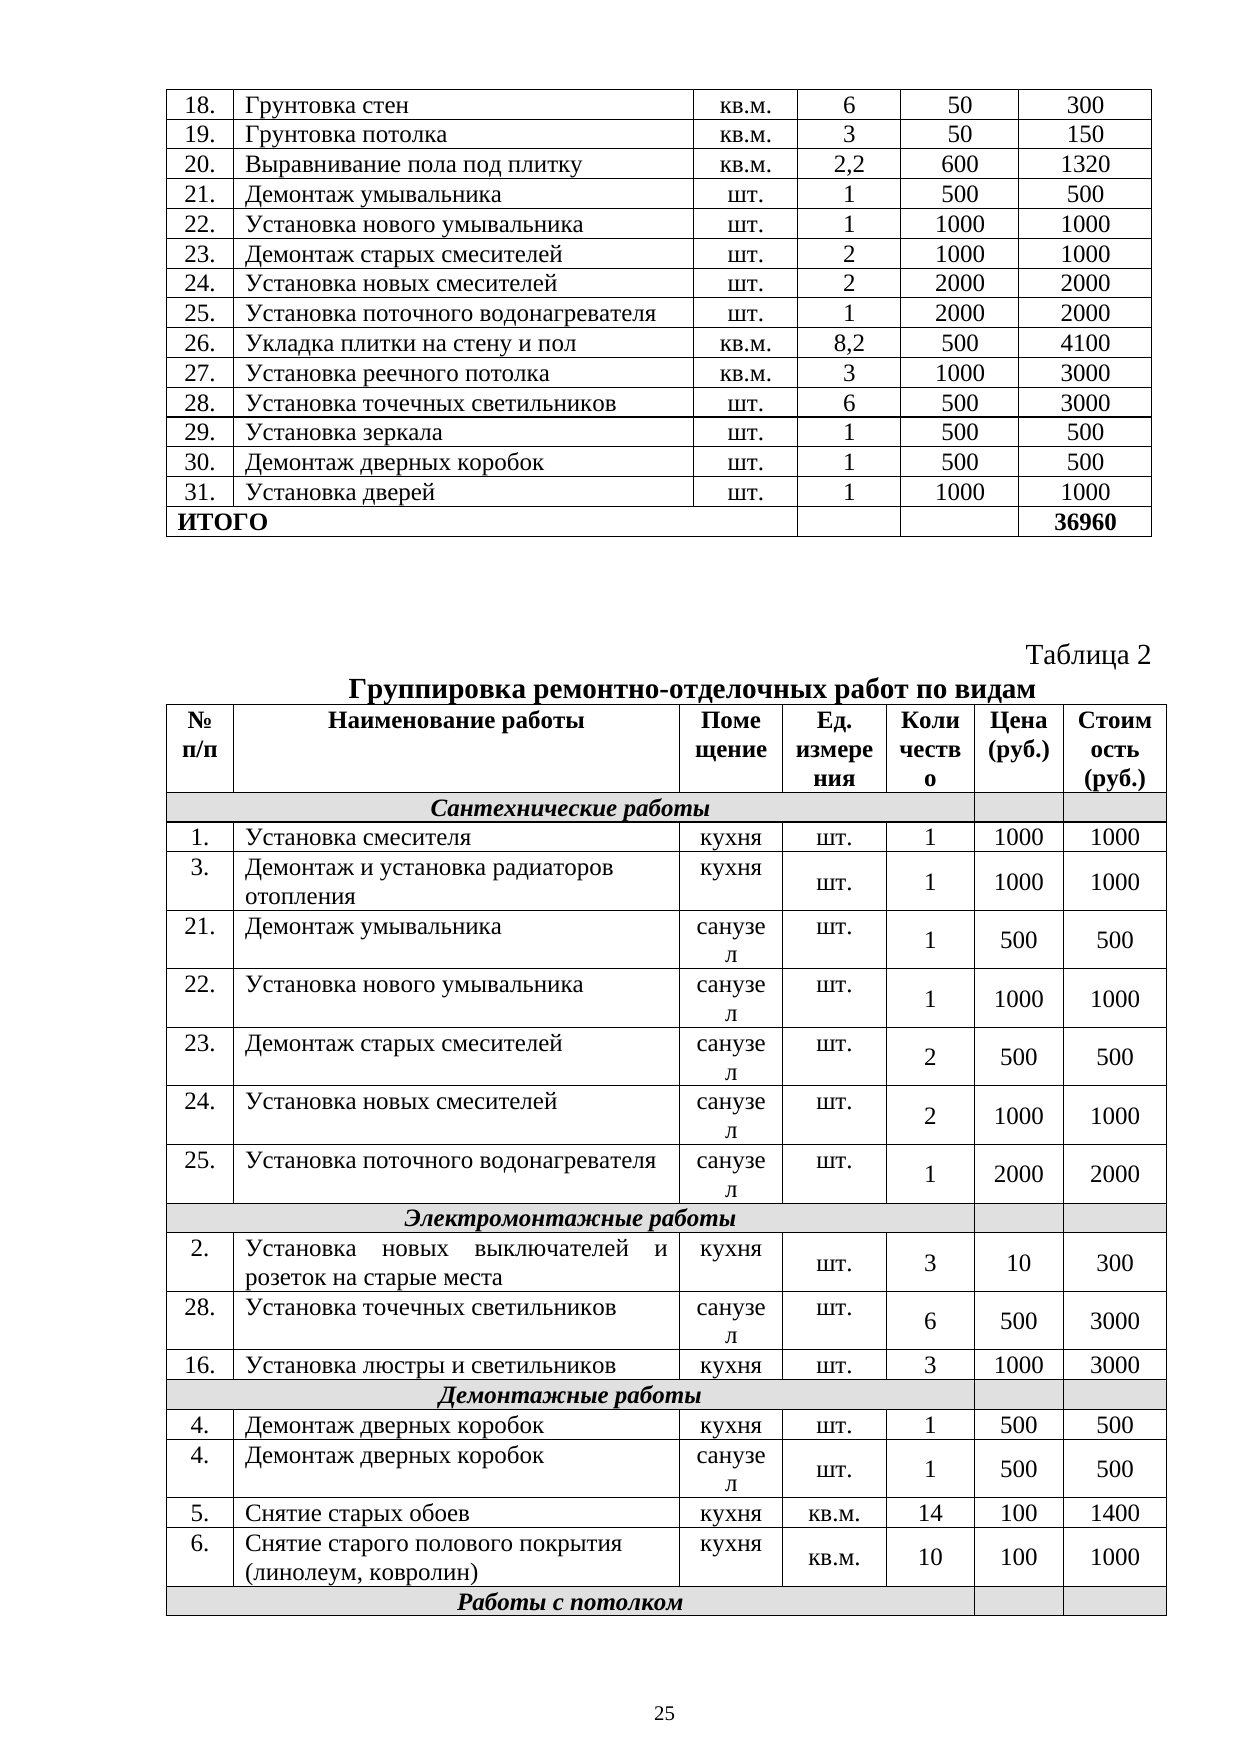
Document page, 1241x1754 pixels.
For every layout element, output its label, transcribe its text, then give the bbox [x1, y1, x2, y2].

table_cell [1064, 1204, 1166, 1232]
table_cell 500 [1064, 1410, 1166, 1439]
table_cell Установка реечного потолка [234, 358, 693, 387]
table_cell Демонтаж и установка радиаторов отопления [234, 852, 679, 910]
table_cell шт. [694, 269, 797, 297]
table_cell 10 [975, 1233, 1063, 1291]
table_cell 30. [167, 447, 233, 476]
table_cell 300 [1019, 90, 1151, 118]
table_cell 2. [167, 1233, 233, 1291]
table_cell 500 [901, 328, 1018, 357]
table_cell 1 [887, 852, 974, 910]
table_cell 600 [901, 149, 1018, 178]
table_cell 1000 [1064, 823, 1166, 851]
table_cell Укладка плитки на стену и пол [234, 328, 693, 357]
table_cell 6. [167, 1528, 233, 1586]
table_cell 3 [887, 1350, 974, 1379]
table_cell шт. [783, 1086, 886, 1144]
table_cell кухня [680, 852, 782, 910]
table_cell 500 [901, 418, 1018, 446]
table_cell санузел [680, 1440, 782, 1497]
table_cell 31. [167, 477, 233, 506]
table_cell [975, 1380, 1063, 1409]
table_cell Установка нового умывальника [234, 969, 679, 1027]
table_cell ИТОГО [167, 507, 797, 536]
table_cell Установка зеркала [234, 418, 693, 446]
table_cell 500 [975, 1028, 1063, 1085]
table_cell Снятие старого полового покрытия (линолеум, ковролин) [234, 1528, 679, 1586]
table_cell 8,2 [798, 328, 900, 357]
table_cell Демонтаж дверных коробок [234, 1440, 679, 1497]
table_header Цена (руб.) [975, 705, 1063, 792]
table_cell шт. [694, 477, 797, 506]
table_cell 100 [975, 1528, 1063, 1586]
table_cell 1 [798, 179, 900, 208]
table_cell 1320 [1019, 149, 1151, 178]
table_cell 1 [887, 823, 974, 851]
table_cell 1 [887, 1440, 974, 1497]
table_cell 2000 [1064, 1145, 1166, 1202]
table_cell 500 [901, 447, 1018, 476]
table_cell 3. [167, 852, 233, 910]
table_cell шт. [783, 1233, 886, 1291]
table_cell 1. [167, 823, 233, 851]
table_cell Установка точечных светильников [234, 1292, 679, 1349]
table_cell 150 [1019, 120, 1151, 148]
table_cell шт. [694, 447, 797, 476]
table_cell кухня [680, 823, 782, 851]
table_cell 3000 [1019, 358, 1151, 387]
table_cell [1064, 793, 1166, 821]
table_cell шт. [694, 388, 797, 416]
table_cell 6 [887, 1292, 974, 1349]
table_cell Демонтаж умывальника [234, 179, 693, 208]
table_cell шт. [694, 209, 797, 238]
table_cell 4. [167, 1440, 233, 1497]
table_cell 1 [887, 1145, 974, 1202]
table_cell шт. [783, 1410, 886, 1439]
table_cell шт. [783, 1145, 886, 1202]
table_cell санузел [680, 1292, 782, 1349]
table_cell Установка новых выключателей и розеток на старые места [234, 1233, 679, 1291]
table_cell Демонтаж старых смесителей [234, 239, 693, 267]
table_cell 1 [887, 1410, 974, 1439]
table_cell 500 [1064, 1440, 1166, 1497]
table_cell кв.м. [694, 90, 797, 118]
table_cell [901, 507, 1018, 536]
table_header Наименование работы [234, 705, 679, 792]
table_cell 1000 [975, 1350, 1063, 1379]
table_cell 2 [798, 269, 900, 297]
table_cell 1000 [975, 852, 1063, 910]
table_cell 5. [167, 1498, 233, 1527]
table_cell кв.м. [783, 1528, 886, 1586]
table_cell [975, 1587, 1063, 1615]
table_cell кухня [680, 1498, 782, 1527]
table_cell 1000 [975, 969, 1063, 1027]
table_cell Демонтажные работы [167, 1380, 974, 1409]
table_cell 22. [167, 969, 233, 1027]
table_cell 1 [798, 209, 900, 238]
table_cell 1000 [1019, 239, 1151, 267]
table_cell Электромонтажные работы [167, 1204, 974, 1232]
table_cell 1000 [901, 477, 1018, 506]
table_cell [1064, 1587, 1166, 1615]
table_cell кухня [680, 1350, 782, 1379]
table_cell 500 [975, 911, 1063, 968]
table_cell Снятие старых обоев [234, 1498, 679, 1527]
table_cell 1 [887, 969, 974, 1027]
table_cell 500 [1064, 1028, 1166, 1085]
table_cell шт. [783, 1440, 886, 1497]
table_cell 3 [798, 120, 900, 148]
table_header Ед. измерения [783, 705, 886, 792]
table_cell санузел [680, 969, 782, 1027]
table_cell 1000 [901, 358, 1018, 387]
table_cell 18. [167, 90, 233, 118]
table_cell 19. [167, 120, 233, 148]
table_cell Установка поточного водонагревателя [234, 1145, 679, 1202]
table_cell 2000 [901, 269, 1018, 297]
table_cell Демонтаж дверных коробок [234, 447, 693, 476]
table_cell шт. [783, 852, 886, 910]
table_cell санузел [680, 1028, 782, 1085]
table_cell 50 [901, 120, 1018, 148]
table_cell Установка поточного водонагревателя [234, 298, 693, 327]
table_cell 23. [167, 1028, 233, 1085]
table_cell 3 [887, 1233, 974, 1291]
table_cell [975, 1204, 1063, 1232]
table_cell 6 [798, 388, 900, 416]
table_cell кухня [680, 1233, 782, 1291]
table_cell Демонтаж дверных коробок [234, 1410, 679, 1439]
table_cell 23. [167, 239, 233, 267]
table_cell Демонтаж умывальника [234, 911, 679, 968]
table_cell 500 [1019, 418, 1151, 446]
table_cell Установка смесителя [234, 823, 679, 851]
table_cell Сантехнические работы [167, 793, 974, 821]
table_cell Установка нового умывальника [234, 209, 693, 238]
table_cell [798, 507, 900, 536]
table_cell Установка дверей [234, 477, 693, 506]
table_cell 24. [167, 1086, 233, 1144]
table_cell кв.м. [694, 120, 797, 148]
table_cell 21. [167, 911, 233, 968]
table_cell 36960 [1019, 507, 1151, 536]
table_cell шт. [783, 823, 886, 851]
table_cell 1 [798, 298, 900, 327]
table_cell 1400 [1064, 1498, 1166, 1527]
table_cell 2,2 [798, 149, 900, 178]
table_cell шт. [783, 1350, 886, 1379]
table_header Стоимость (руб.) [1064, 705, 1166, 792]
table_cell 16. [167, 1350, 233, 1379]
table_cell 1000 [1064, 969, 1166, 1027]
table_cell 22. [167, 209, 233, 238]
table_header № п/п [167, 705, 233, 792]
table_cell шт. [694, 298, 797, 327]
table_cell 28. [167, 388, 233, 416]
table_cell 500 [901, 179, 1018, 208]
table_cell Грунтовка стен [234, 90, 693, 118]
table_cell 1000 [1064, 1086, 1166, 1144]
table_cell 29. [167, 418, 233, 446]
table_cell 1000 [1064, 1528, 1166, 1586]
table_cell Выравнивание пола под плитку [234, 149, 693, 178]
table_cell Работы с потолком [167, 1587, 974, 1615]
table_cell шт. [783, 1028, 886, 1085]
table_cell кухня [680, 1410, 782, 1439]
table_cell 10 [887, 1528, 974, 1586]
table_cell 2000 [901, 298, 1018, 327]
table_cell 500 [1019, 447, 1151, 476]
table_cell шт. [783, 1292, 886, 1349]
table_cell 1000 [975, 1086, 1063, 1144]
table_cell 300 [1064, 1233, 1166, 1291]
table_cell 2 [798, 239, 900, 267]
table_cell 1000 [1064, 852, 1166, 910]
table_cell 1000 [1019, 209, 1151, 238]
table_cell 1000 [1019, 477, 1151, 506]
table_cell 4. [167, 1410, 233, 1439]
table_cell 3000 [1064, 1350, 1166, 1379]
table_cell 2000 [975, 1145, 1063, 1202]
table_cell кухня [680, 1528, 782, 1586]
table_cell 1000 [901, 209, 1018, 238]
table_cell Грунтовка потолка [234, 120, 693, 148]
table_cell 500 [975, 1292, 1063, 1349]
table_cell 50 [901, 90, 1018, 118]
table_cell 3000 [1064, 1292, 1166, 1349]
table_cell кв.м. [783, 1498, 886, 1527]
table_cell 1 [798, 418, 900, 446]
table_cell кв.м. [694, 328, 797, 357]
table_cell 24. [167, 269, 233, 297]
table_cell Установка новых смесителей [234, 269, 693, 297]
text Группировка ремонтно-отделочных работ по видам [177, 671, 1152, 704]
table_cell 1000 [901, 239, 1018, 267]
table_cell 500 [901, 388, 1018, 416]
table_cell 100 [975, 1498, 1063, 1527]
table_cell Установка люстры и светильников [234, 1350, 679, 1379]
table_cell шт. [694, 239, 797, 267]
table_cell 2000 [1019, 269, 1151, 297]
table_cell 2 [887, 1086, 974, 1144]
table_cell 14 [887, 1498, 974, 1527]
table_cell 3 [798, 358, 900, 387]
table_cell шт. [783, 911, 886, 968]
table_cell Демонтаж старых смесителей [234, 1028, 679, 1085]
table_cell кв.м. [694, 358, 797, 387]
table_cell 20. [167, 149, 233, 178]
table_cell 2000 [1019, 298, 1151, 327]
table_cell шт. [783, 969, 886, 1027]
table_header Количество [887, 705, 974, 792]
table_cell 27. [167, 358, 233, 387]
table_cell 2 [887, 1028, 974, 1085]
table_cell кв.м. [694, 149, 797, 178]
table_cell Установка точечных светильников [234, 388, 693, 416]
table_cell 1000 [975, 823, 1063, 851]
table_cell санузел [680, 1145, 782, 1202]
table_cell 500 [975, 1440, 1063, 1497]
table_cell 26. [167, 328, 233, 357]
table_header Помещение [680, 705, 782, 792]
table_cell санузел [680, 1086, 782, 1144]
table_cell Установка новых смесителей [234, 1086, 679, 1144]
table_cell 500 [1064, 911, 1166, 968]
table_cell 25. [167, 1145, 233, 1202]
table_cell 4100 [1019, 328, 1151, 357]
table_cell 21. [167, 179, 233, 208]
table_cell 28. [167, 1292, 233, 1349]
table_cell шт. [694, 418, 797, 446]
table_cell 25. [167, 298, 233, 327]
table_cell 6 [798, 90, 900, 118]
table_cell санузел [680, 911, 782, 968]
text Таблица 2 [177, 637, 1152, 671]
table_cell 500 [975, 1410, 1063, 1439]
table_cell [1064, 1380, 1166, 1409]
table_cell 1 [887, 911, 974, 968]
table_cell 1 [798, 477, 900, 506]
table_cell [975, 793, 1063, 821]
table_cell шт. [694, 179, 797, 208]
table_cell 1 [798, 447, 900, 476]
table_cell 500 [1019, 179, 1151, 208]
table_cell 3000 [1019, 388, 1151, 416]
